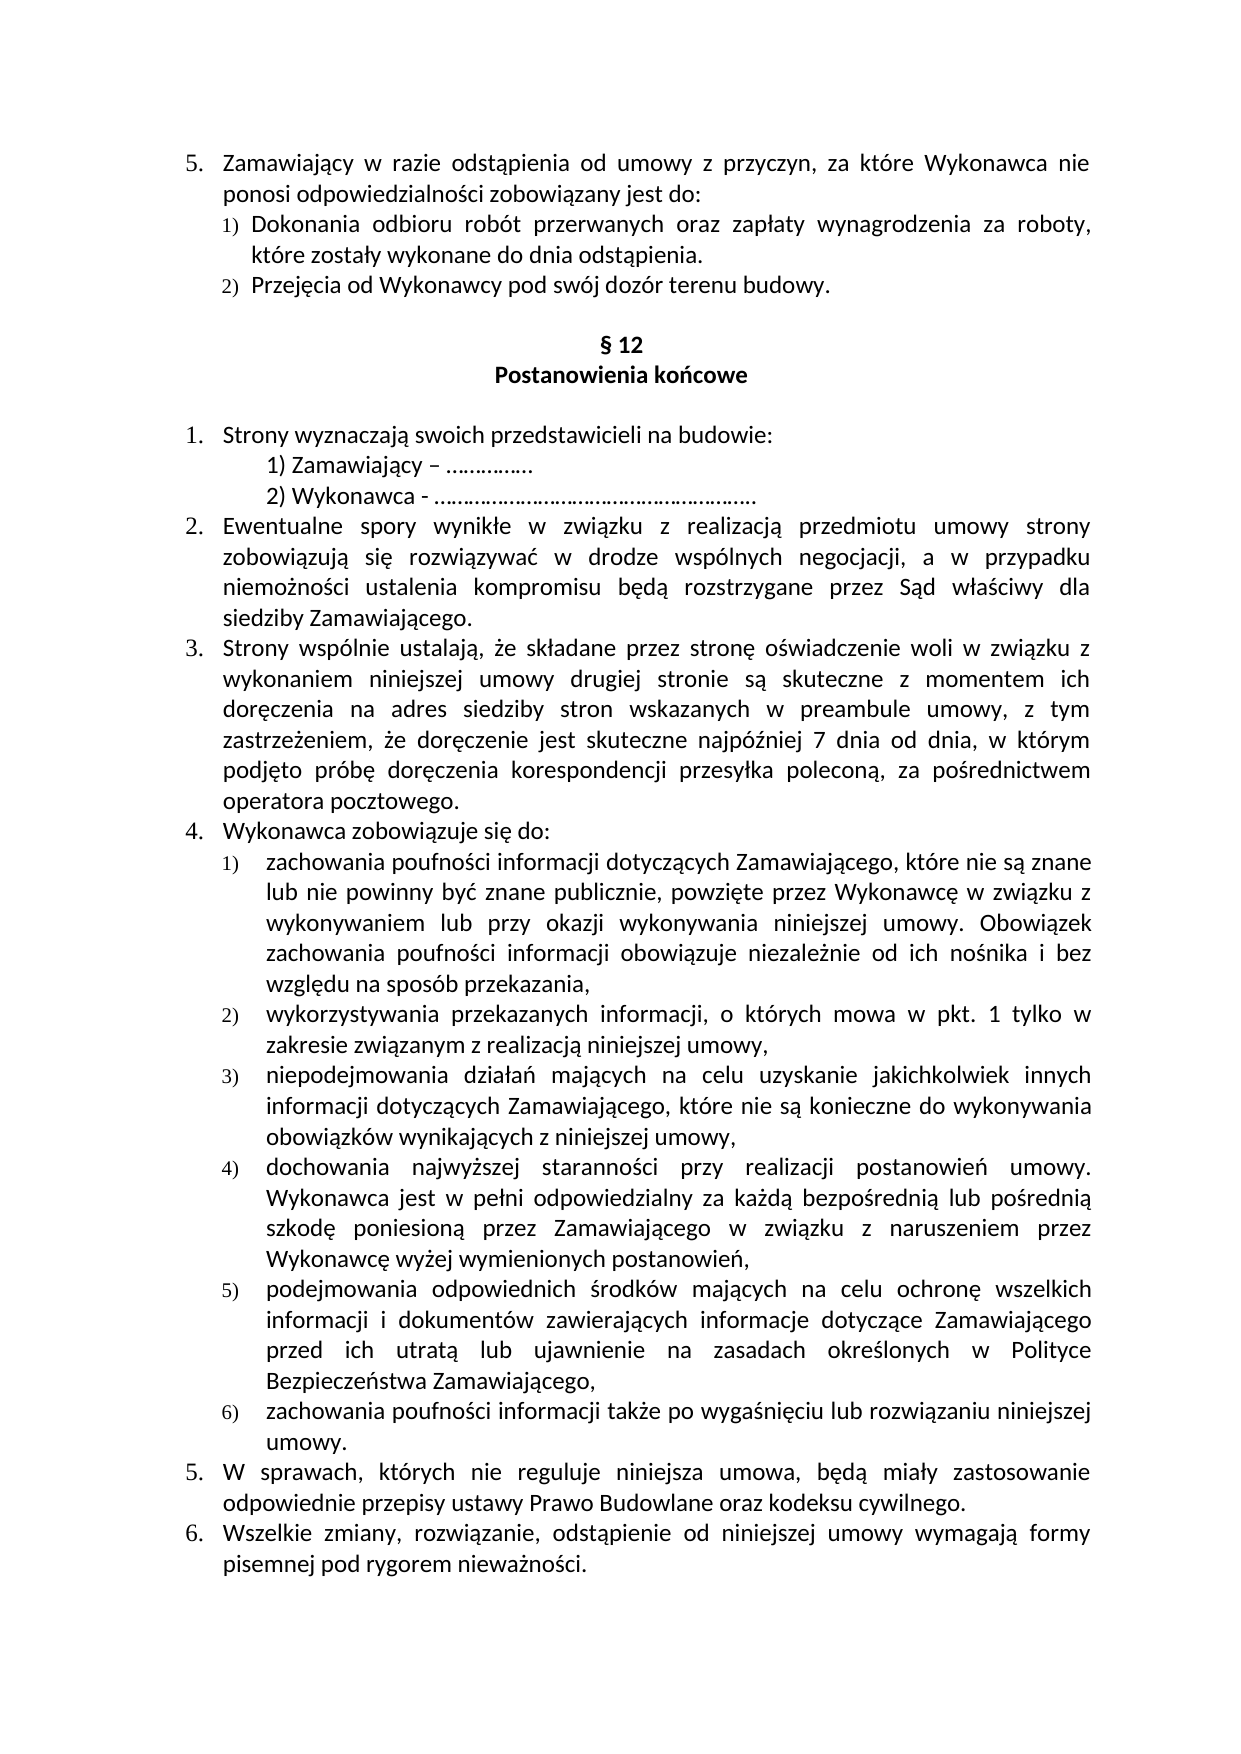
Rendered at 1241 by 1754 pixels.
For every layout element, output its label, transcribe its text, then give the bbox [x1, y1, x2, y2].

list W sprawach, których nie reguluje niniejsza umowa, będą miały zastosowanie odpowiednie przepisy ustawy Prawo Budowlane oraz kodeksu cywilnego. [185, 1456, 1091, 1517]
list Dokonania odbioru robót przerwanych oraz zapłaty wynagrodzenia za roboty, które zostały wykonane do dnia odstąpienia. [221, 209, 1093, 270]
list Strony wyznaczają swoich przedstawicieli na budowie: [185, 419, 1093, 449]
list niepodejmowania działań mających na celu uzyskanie jakichkolwiek innych informacji dotyczących Zamawiającego, które nie są konieczne do wykonywania obowiązków wynikających z niniejszej umowy, [221, 1060, 1093, 1151]
list dochowania najwyższej staranności przy realizacji postanowień umowy. Wykonawca jest w pełni odpowiedzialny za każdą bezpośrednią lub pośrednią szkodę poniesioną przez Zamawiającego w związku z naruszeniem przez Wykonawcę wyżej wymienionych postanowień, [221, 1151, 1093, 1273]
list Przejęcia od Wykonawcy pod swój dozór terenu budowy. [221, 270, 1093, 300]
list Wykonawca zobowiązuje się do: [185, 816, 1091, 846]
list Strony wspólnie ustalają, że składane przez stronę oświadczenie woli w związku z wykonaniem niniejszej umowy drugiej stronie są skuteczne z momentem ich doręczenia na adres siedziby stron wskazanych w preambule umowy, z tym zastrzeżeniem, że doręczenie jest skuteczne najpóźniej 7 dnia od dnia, w którym podjęto próbę doręczenia korespondencji przesyłka poleconą, za pośrednictwem operatora pocztowego. [185, 632, 1091, 816]
list wykorzystywania przekazanych informacji, o których mowa w pkt. 1 tylko w zakresie związanym z realizacją niniejszej umowy, [221, 999, 1093, 1060]
list Wszelkie zmiany, rozwiązanie, odstąpienie od niniejszej umowy wymagają formy pisemnej pod rygorem nieważności. [185, 1517, 1091, 1578]
list zachowania poufności informacji także po wygaśnięciu lub rozwiązaniu niniejszej umowy. [221, 1395, 1093, 1456]
list podejmowania odpowiednich środków mających na celu ochronę wszelkich informacji i dokumentów zawierających informacje dotyczące Zamawiającego przed ich utratą lub ujawnienie na zasadach określonych w Polityce Bezpieczeństwa Zamawiającego, [221, 1273, 1093, 1395]
text 2) Wykonawca - ……………………………………………….. [148, 480, 1093, 510]
list Ewentualne spory wynikłe w związku z realizacją przedmiotu umowy strony zobowiązują się rozwiązywać w drodze wspólnych negocjacji, a w przypadku niemożności ustalenia kompromisu będą rozstrzygane przez Sąd właściwy dla siedziby Zamawiającego. [185, 510, 1091, 632]
text § 12 [148, 329, 1095, 359]
list zachowania poufności informacji dotyczących Zamawiającego, które nie są znane lub nie powinny być znane publicznie, powzięte przez Wykonawcę w związku z wykonywaniem lub przy okazji wykonywania niniejszej umowy. Obowiązek zachowania poufności informacji obowiązuje niezależnie od ich nośnika i bez względu na sposób przekazania, [221, 846, 1093, 999]
text Postanowienia końcowe [148, 359, 1095, 390]
list Zamawiający w razie odstąpienia od umowy z przyczyn, za które Wykonawca nie ponosi odpowiedzialności zobowiązany jest do: [185, 148, 1091, 209]
text 1) Zamawiający – …………… [148, 449, 1093, 480]
